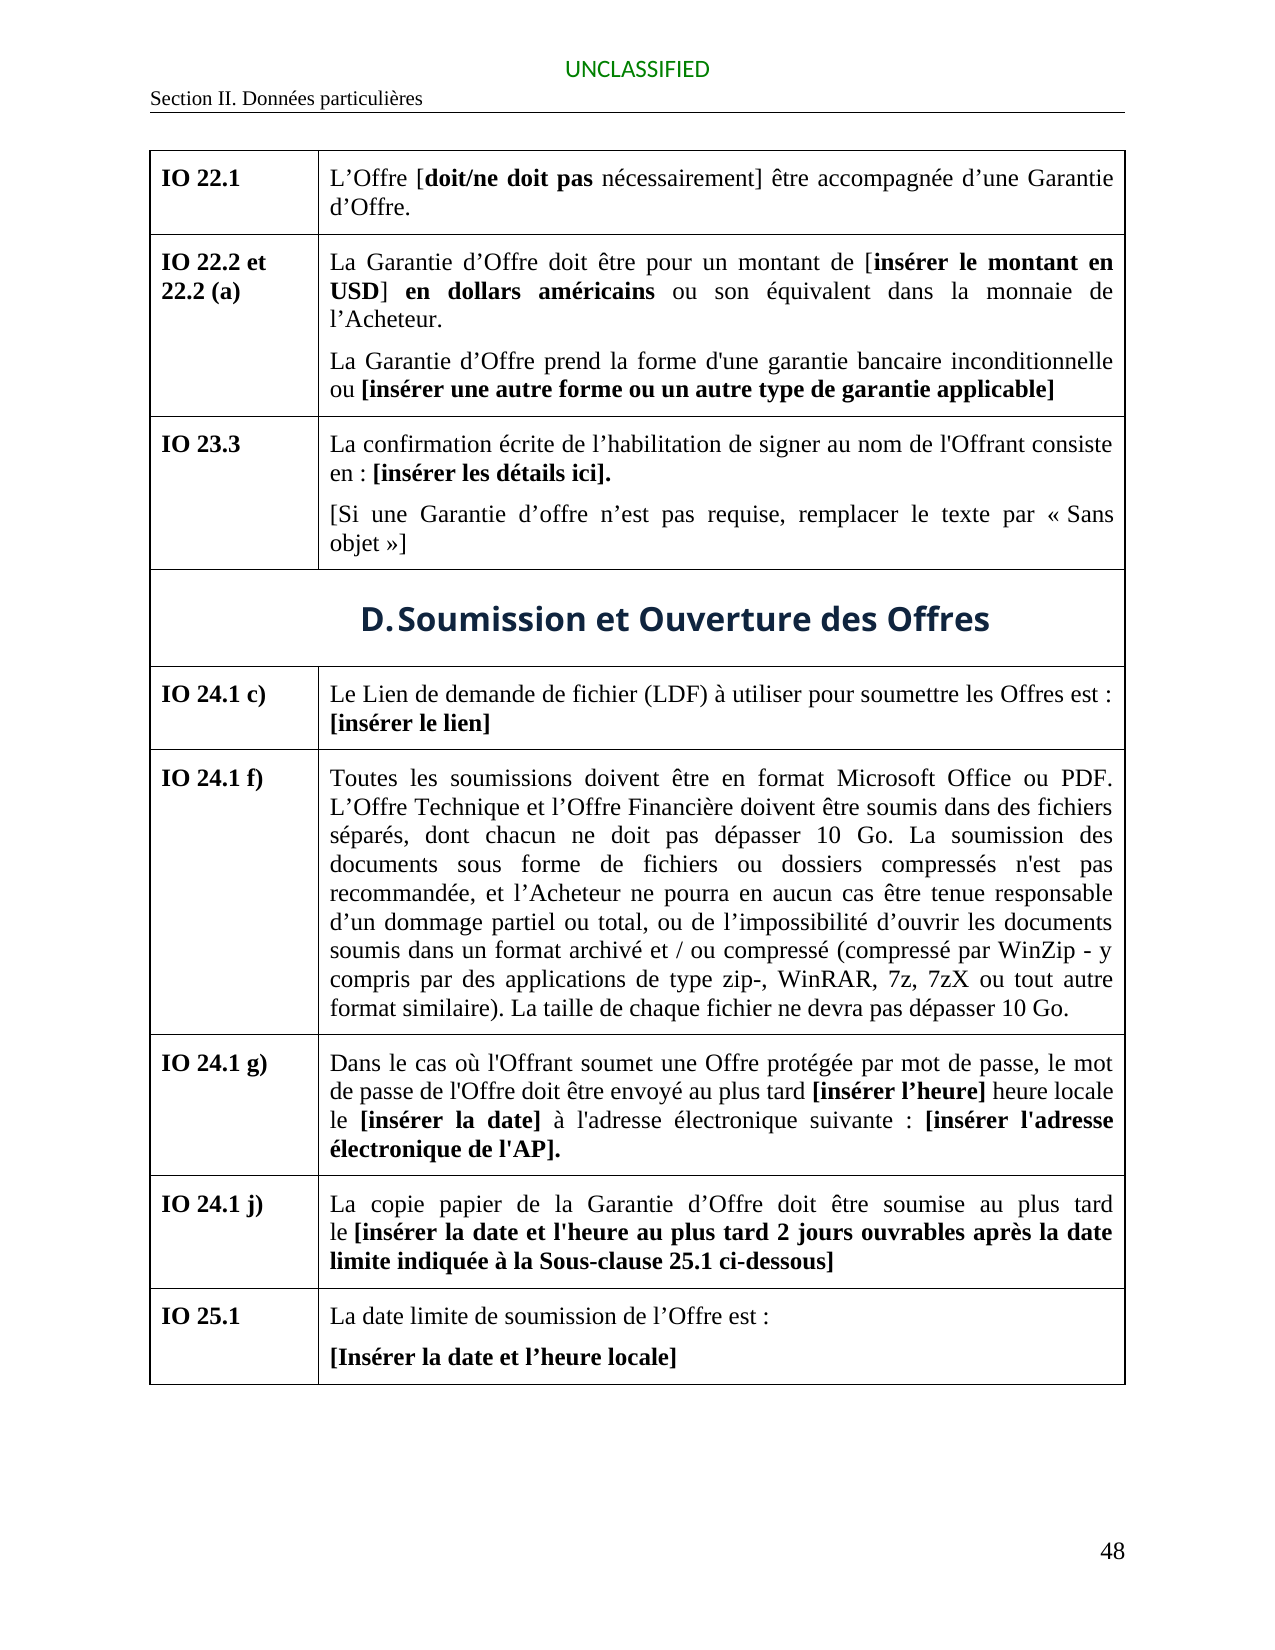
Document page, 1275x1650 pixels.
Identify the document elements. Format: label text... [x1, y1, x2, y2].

table_cell IO 24.1 c) [151, 667, 318, 749]
table_cell Soumission et Ouverture des Offres [151, 570, 1124, 666]
table_cell La copie papier de la Garantie d’Offre doit être soumise au plus tard le [insérer la date et l'heure au plus tard 2 jours ouvrables après la date limite indiquée à la Sous-clause 25.1 ci-dessous] [319, 1176, 1124, 1287]
table_cell Dans le cas où l'Offrant soumet une Offre protégée par mot de passe, le mot de passe de l'Offre doit être envoyé au plus tard [insérer l’heure] heure locale le [insérer la date] à l'adresse électronique suivante : [insérer l'adresse électronique de l'AP]. [319, 1035, 1124, 1175]
table_cell L’Offre [doit/ne doit pas nécessairement] être accompagnée d’une Garantie d’Offre. [319, 151, 1124, 233]
table_cell IO 24.1 f) [151, 750, 318, 1034]
table_cell La confirmation écrite de l’habilitation de signer au nom de l'Offrant consiste en : [insérer les détails ici]. [Si une Garantie d’offre n’est pas requise, remplacer le texte par « Sans objet »] [319, 417, 1124, 569]
table_cell IO 23.3 [151, 417, 318, 569]
table_cell IO 25.1 [151, 1289, 318, 1383]
table_cell IO 24.1 g) [151, 1035, 318, 1175]
table_cell IO 24.1 j) [151, 1176, 318, 1287]
table_cell IO 22.2 et 22.2 (a) [151, 235, 318, 416]
table_cell Le Lien de demande de fichier (LDF) à utiliser pour soumettre les Offres est : [insérer le lien] [319, 667, 1124, 749]
table_cell La date limite de soumission de l’Offre est : [Insérer la date et l’heure locale] [319, 1289, 1124, 1383]
table_cell La Garantie d’Offre doit être pour un montant de [insérer le montant en USD] en dollars américains ou son équivalent dans la monnaie de l’Acheteur. La Garantie d’Offre prend la forme d'une garantie bancaire inconditionnelle ou [insérer une autre forme ou un autre type de garantie applicable] [319, 235, 1124, 416]
table_cell Toutes les soumissions doivent être en format Microsoft Office ou PDF. L’Offre Technique et l’Offre Financière doivent être soumis dans des fichiers séparés, dont chacun ne doit pas dépasser 10 Go. La soumission des documents sous forme de fichiers ou dossiers compressés n'est pas recommandée, et l’Acheteur ne pourra en aucun cas être tenue responsable d’un dommage partiel ou total, ou de l’impossibilité d’ouvrir les documents soumis dans un format archivé et / ou compressé (compressé par WinZip - y compris par des applications de type zip-, WinRAR, 7z, 7zX ou tout autre format similaire). La taille de chaque fichier ne devra pas dépasser 10 Go. [319, 750, 1124, 1034]
table_cell IO 22.1 [151, 151, 318, 233]
